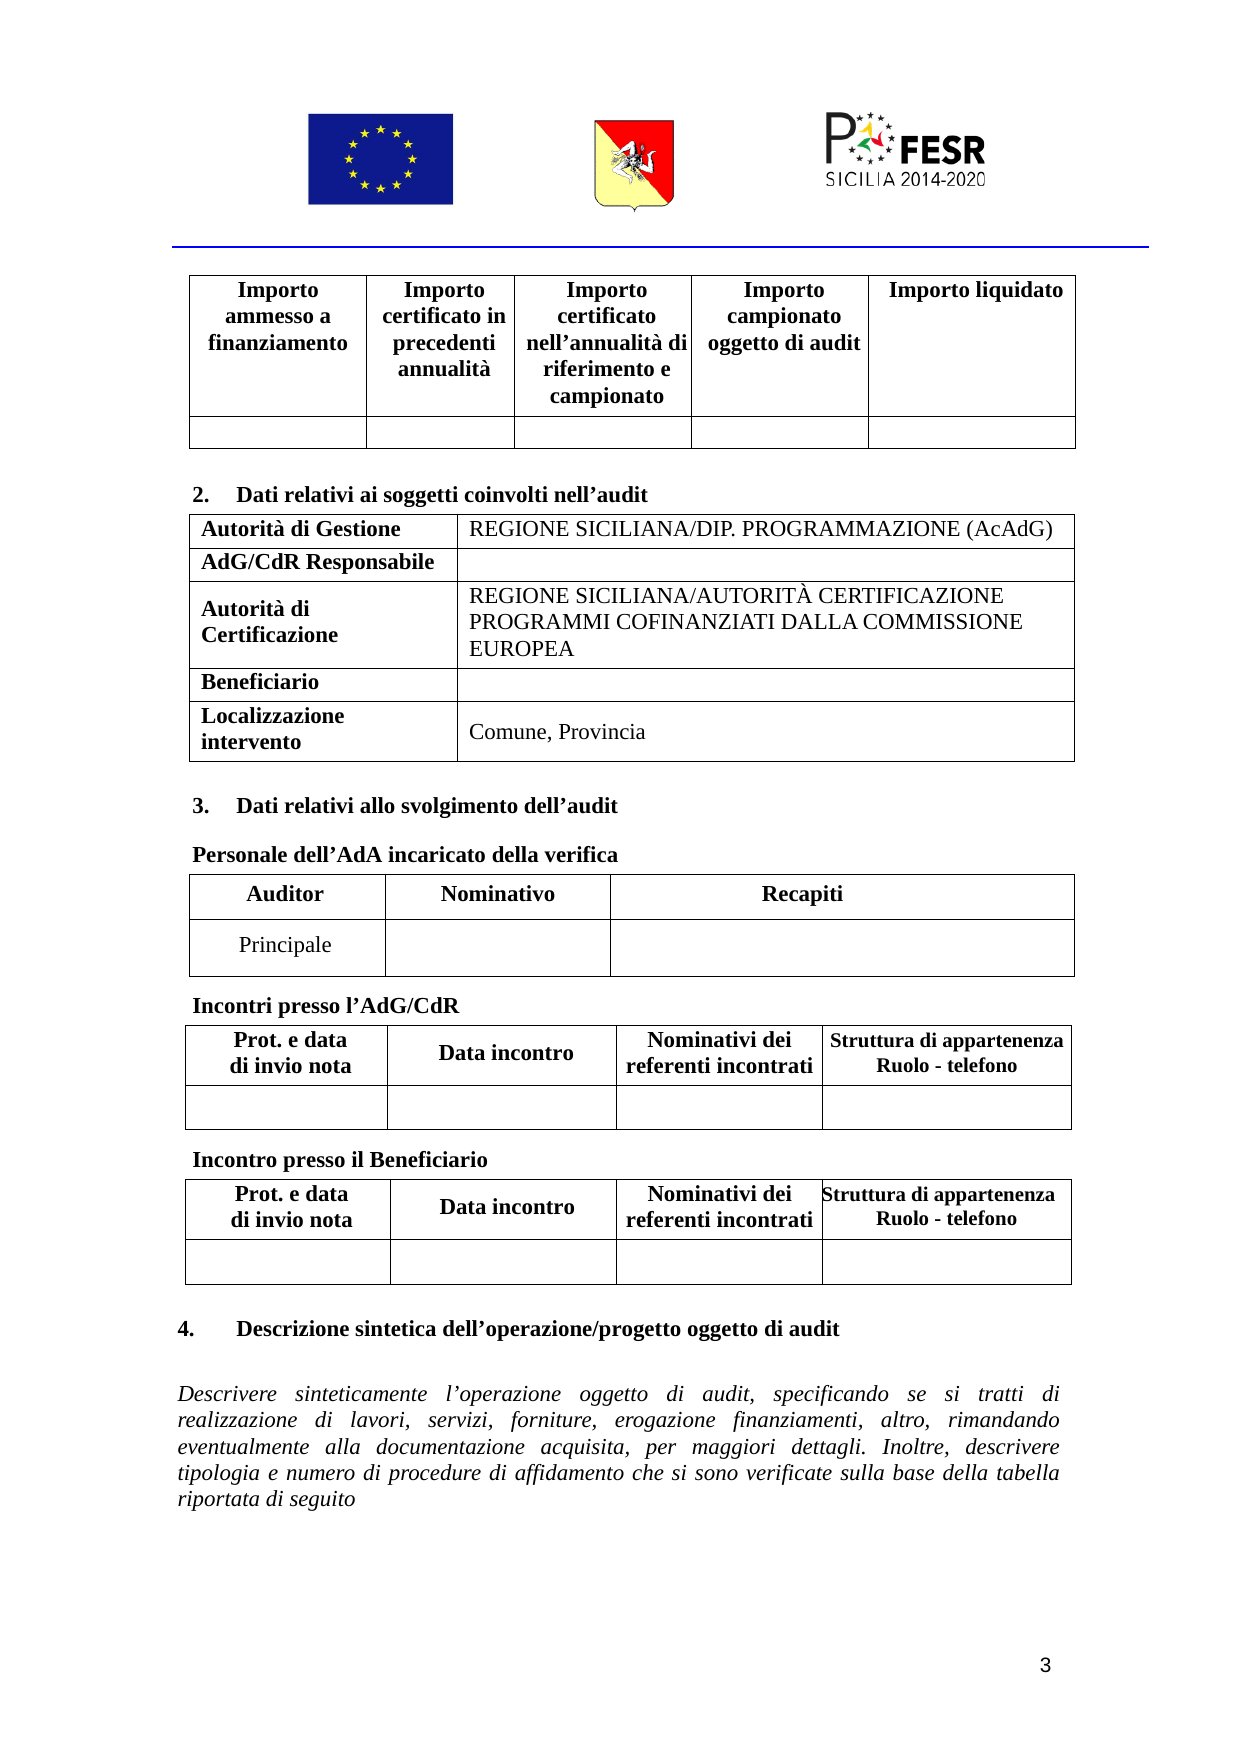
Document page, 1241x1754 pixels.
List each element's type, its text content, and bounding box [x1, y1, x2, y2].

table_cell AdG/CdR Responsabile [190, 549, 457, 581]
table_cell [617, 1240, 822, 1283]
table_header Struttura di appartenenza Ruolo - telefono [823, 1180, 1071, 1238]
table_header Nominativo [386, 875, 610, 919]
table_cell Principale [190, 920, 385, 976]
table_cell [823, 1240, 1071, 1283]
table_cell [458, 549, 1074, 581]
picture [585, 112, 686, 219]
table_cell [692, 417, 868, 447]
table_cell [823, 1086, 1071, 1129]
table_cell Beneficiario [190, 669, 457, 701]
table_header Importo ammesso a finanziamento [190, 276, 366, 416]
table_header Importo campionato oggetto di audit [692, 276, 868, 416]
picture [826, 112, 985, 186]
table_header Importo liquidato [869, 276, 1075, 416]
table_header Auditor [190, 875, 385, 919]
table_header REGIONE SICILIANA/DIP. PROGRAMMAZIONE (AcAdG) [458, 515, 1074, 547]
table_header Importo certificato nell’annualità di riferimento e campionato [515, 276, 691, 416]
table_header Autorità di Gestione [190, 515, 457, 547]
table_header Struttura di appartenenza Ruolo - telefono [823, 1026, 1071, 1085]
table_cell [611, 920, 1074, 976]
table_cell REGIONE SICILIANA/AUTORITÀ CERTIFICAZIONE PROGRAMMI COFINANZIATI DALLA COMMISSIONE EUROPEA [458, 582, 1074, 667]
text Personale dell’AdA incaricato della verifica [192, 841, 983, 867]
table_cell [186, 1240, 390, 1283]
table_cell [388, 1086, 616, 1129]
table_cell [367, 417, 514, 447]
table_cell Autorità di Certificazione [190, 582, 457, 667]
table_cell [869, 417, 1075, 447]
text Incontri presso l’AdG/CdR [192, 992, 983, 1019]
list Dati relativi ai soggetti coinvolti nell’audit [192, 481, 1063, 507]
table_cell [515, 417, 691, 447]
list Descrizione sintetica dell’operazione/progetto oggetto di audit [177, 1315, 1063, 1341]
list Dati relativi allo svolgimento dell’audit [192, 792, 1063, 819]
picture [305, 112, 456, 207]
table_cell [190, 417, 366, 447]
table_cell [186, 1086, 387, 1129]
table_cell [391, 1240, 616, 1283]
table_header Data incontro [388, 1026, 616, 1085]
table_cell [458, 669, 1074, 701]
table_header Prot. e data di invio nota [186, 1180, 390, 1238]
table_cell Comune, Provincia [458, 702, 1074, 761]
table_header Nominativi dei referenti incontrati [617, 1180, 822, 1238]
text Descrivere sinteticamente l’operazione oggetto di audit, specificando se si tratti di realizzazione di lavori, servizi, forniture, erogazione finanziamenti, altro, rimandando eventualmente alla documentazione acquisita, per maggiori dettagli. Inoltre, descrivere tipologia e numero di procedure di affidamento che si sono verificate sulla base della tabella riportata di seguito [177, 1380, 1063, 1512]
table_header Recapiti [611, 875, 1074, 919]
table_header Data incontro [391, 1180, 616, 1238]
table_cell [617, 1086, 822, 1129]
table_cell [386, 920, 610, 976]
text Incontro presso il Beneficiario [192, 1146, 983, 1172]
table_cell Localizzazione intervento [190, 702, 457, 761]
table_header Nominativi dei referenti incontrati [617, 1026, 822, 1085]
table_header Prot. e data di invio nota [186, 1026, 387, 1085]
table_header Importo certificato in precedenti annualità [367, 276, 514, 416]
